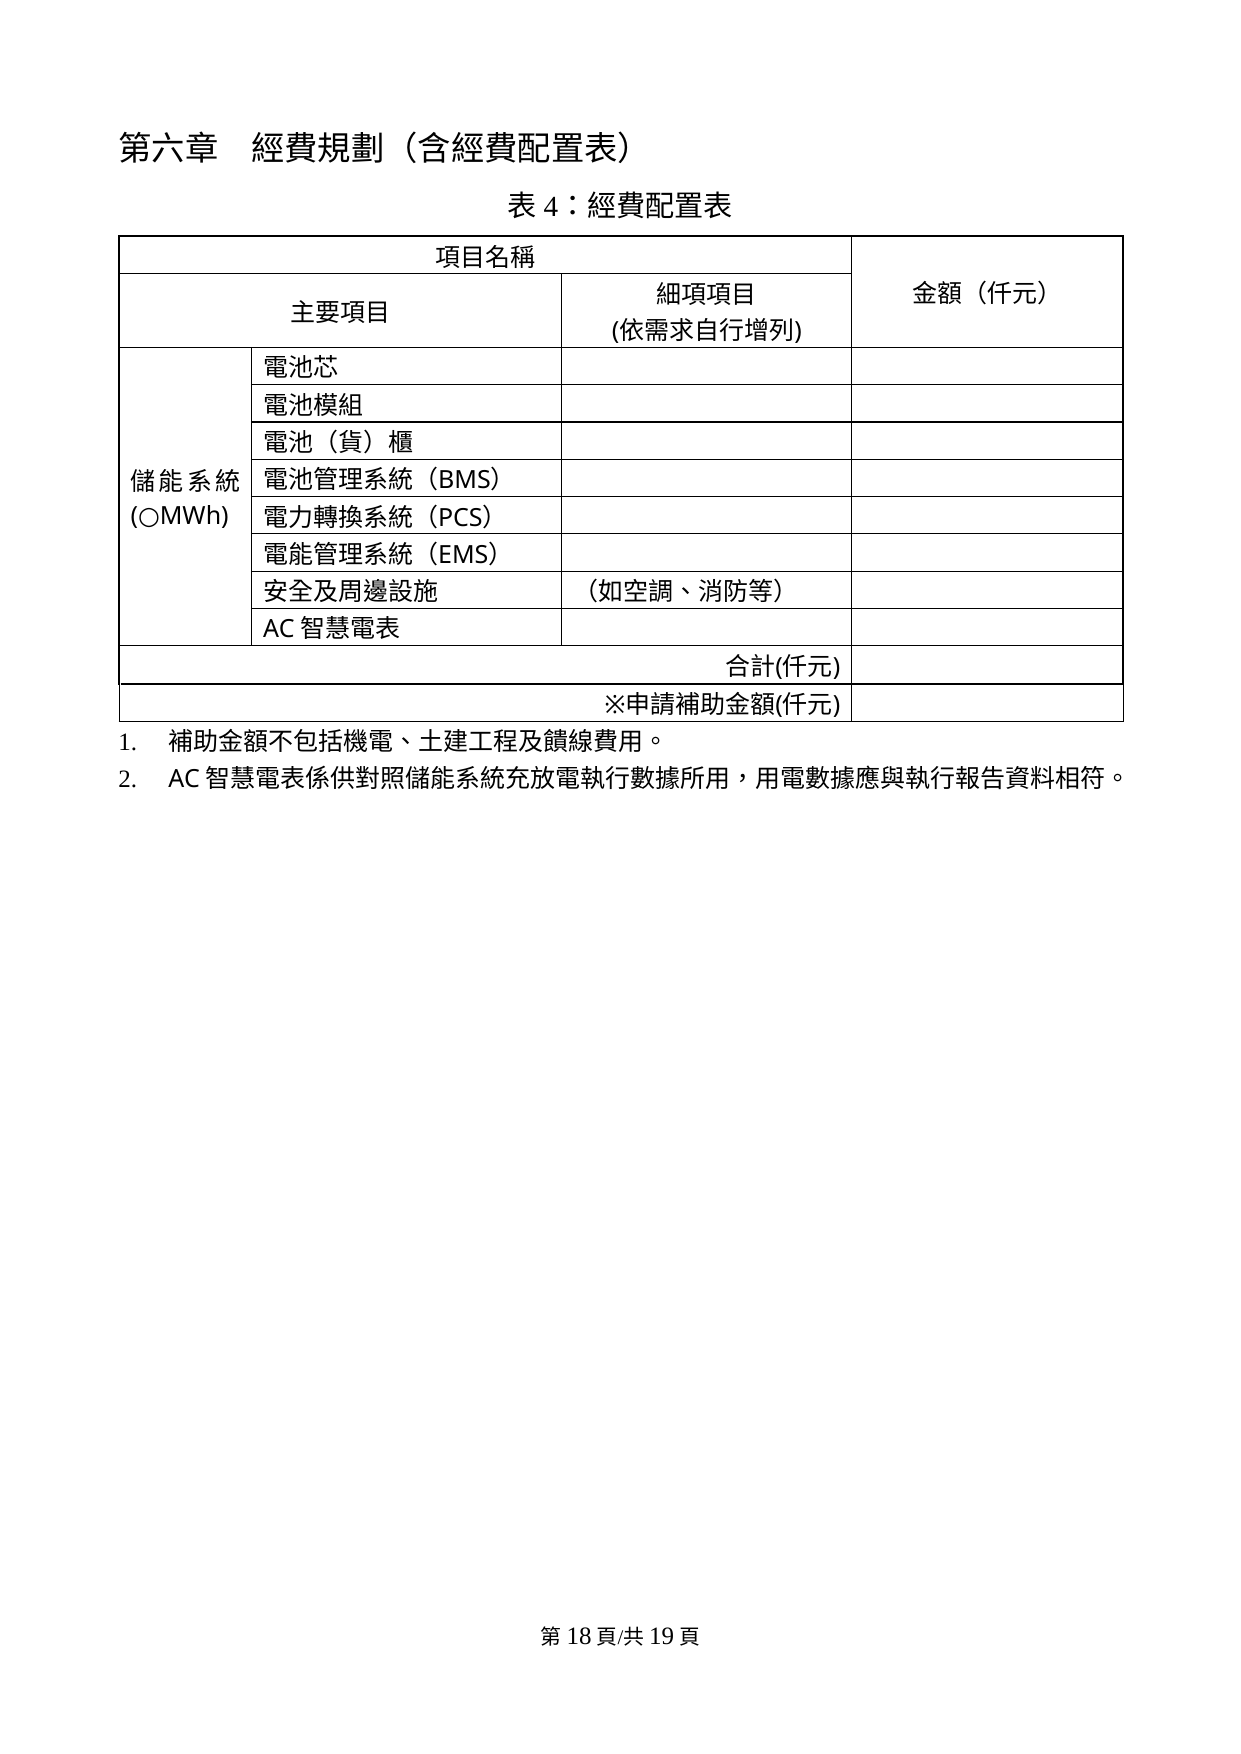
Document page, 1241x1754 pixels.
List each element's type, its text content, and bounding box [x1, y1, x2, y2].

table_cell [562, 497, 851, 533]
table_cell AC智慧電表 [252, 609, 561, 645]
table_cell [562, 385, 851, 421]
table_cell 電池管理系統（BMS） [252, 460, 561, 496]
table_cell 電池（貨）櫃 [252, 423, 561, 459]
table_cell 安全及周邊設施 [252, 572, 561, 608]
table_cell 電池芯 [252, 348, 561, 384]
table_cell [562, 423, 851, 459]
table_cell [852, 534, 1122, 571]
table_cell 細項項目 (依需求自行增列) [562, 274, 851, 347]
table_cell [852, 609, 1122, 645]
table_cell 儲能系統(○MWh) [120, 348, 251, 645]
table_cell （如空調、消防等） [562, 572, 851, 608]
list 補助金額不包括機電、土建工程及饋線費用。 [118, 722, 1122, 758]
table_cell [852, 460, 1122, 496]
table_cell [852, 646, 1122, 682]
table_cell [852, 385, 1122, 421]
table_header 項目名稱 [120, 237, 851, 273]
table_cell [562, 609, 851, 645]
table_cell [852, 685, 1123, 721]
table_cell [852, 497, 1122, 533]
table_cell ※申請補助金額(仟元) [120, 684, 851, 721]
list AC智慧電表係供對照儲能系統充放電執行數據所用，用電數據應與執行報告資料相符。 [118, 758, 1122, 794]
text 表 4：經費配置表 [118, 182, 1122, 224]
list 經費規劃（含經費配置表） [118, 122, 1122, 170]
table_cell 電池模組 [252, 385, 561, 421]
table_cell [852, 572, 1122, 608]
table_cell 電能管理系統（EMS） [252, 534, 561, 571]
table_cell 合計(仟元) [120, 646, 851, 682]
table_cell 電力轉換系統（PCS） [252, 497, 561, 533]
table_cell [562, 348, 851, 384]
table_cell [562, 534, 851, 571]
table_cell [562, 460, 851, 496]
table_cell 主要項目 [120, 274, 561, 347]
table_header 金額（仟元） [852, 237, 1122, 347]
table_cell [852, 423, 1122, 459]
table_cell [852, 348, 1122, 384]
